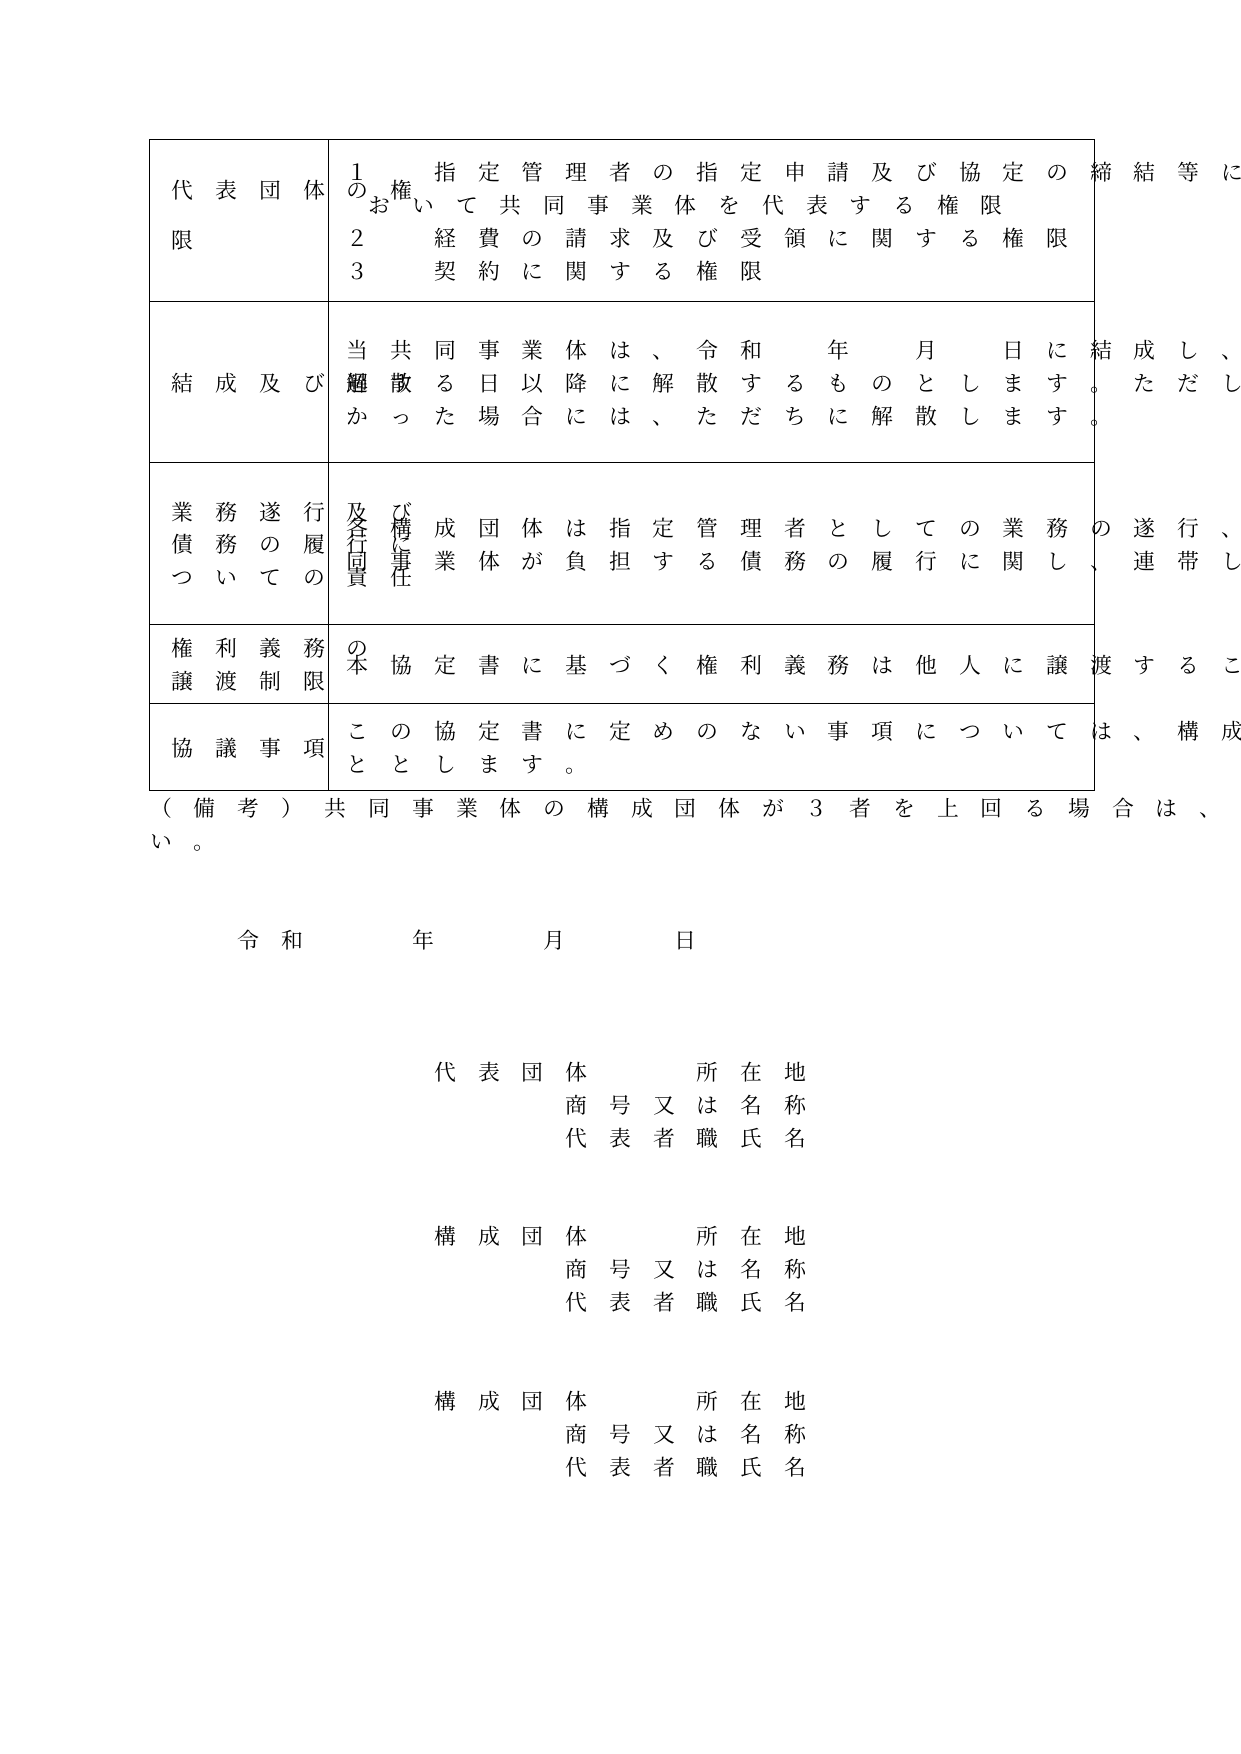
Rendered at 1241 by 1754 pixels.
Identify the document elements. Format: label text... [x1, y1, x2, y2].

table_cell 権利義務の 譲渡制限 [150, 625, 328, 703]
table_cell 結成及び解散 [150, 302, 328, 462]
table_cell 協議事項 [150, 704, 328, 790]
text 令和 年 月 日 [222, 922, 1090, 955]
text 代表者職氏名 ㊞ [551, 1284, 1090, 1317]
text 代表者職氏名 ㊞ [551, 1120, 1090, 1153]
text 構成団体 所在地 [417, 1383, 1090, 1416]
text 商号又は名称 [551, 1087, 1090, 1120]
text 構成団体 所在地 [417, 1219, 1090, 1252]
text 商号又は名称 [551, 1416, 1090, 1449]
table_header １ 指定管理者の指定申請及び協定の締結等に関し、横浜市との関係に おいて共同事業体を代表する権限 ２ 経費の請求及び受領に関する権限 ３ 契約に関する権限 [329, 140, 1094, 301]
table_cell 本協定書に基づく権利義務は他人に譲渡することはしません。 [329, 625, 1094, 703]
text （備考）共同事業体の構成団体が３者を上回る場合は、この様式に準じた様式を作成してください。 [150, 791, 1090, 857]
table_cell 各構成団体は指定管理者としての業務の遂行、及び業務の遂行に伴い当共同事業体が負担する債務の履行に関し、連帯して責任を負います。 [329, 463, 1094, 623]
text 代表者職氏名 ㊞ [551, 1449, 1090, 1482]
text 代表団体 所在地 [417, 1054, 1090, 1087]
table_header 代表団体の権限 [150, 140, 328, 301]
table_cell 業務遂行及び 債務の履行に ついての責任 [150, 463, 328, 623]
text 商号又は名称 [551, 1252, 1090, 1284]
table_cell この協定書に定めのない事項については、構成団体全体により協議することとします。 [329, 704, 1094, 790]
table_cell 当共同事業体は、令和 年 月 日に結成し、指定期間終了後３か月を経過する日以降に解散するものとします。ただし、指定管理者に指定されなかった場合には、ただちに解散します。 [329, 302, 1094, 462]
